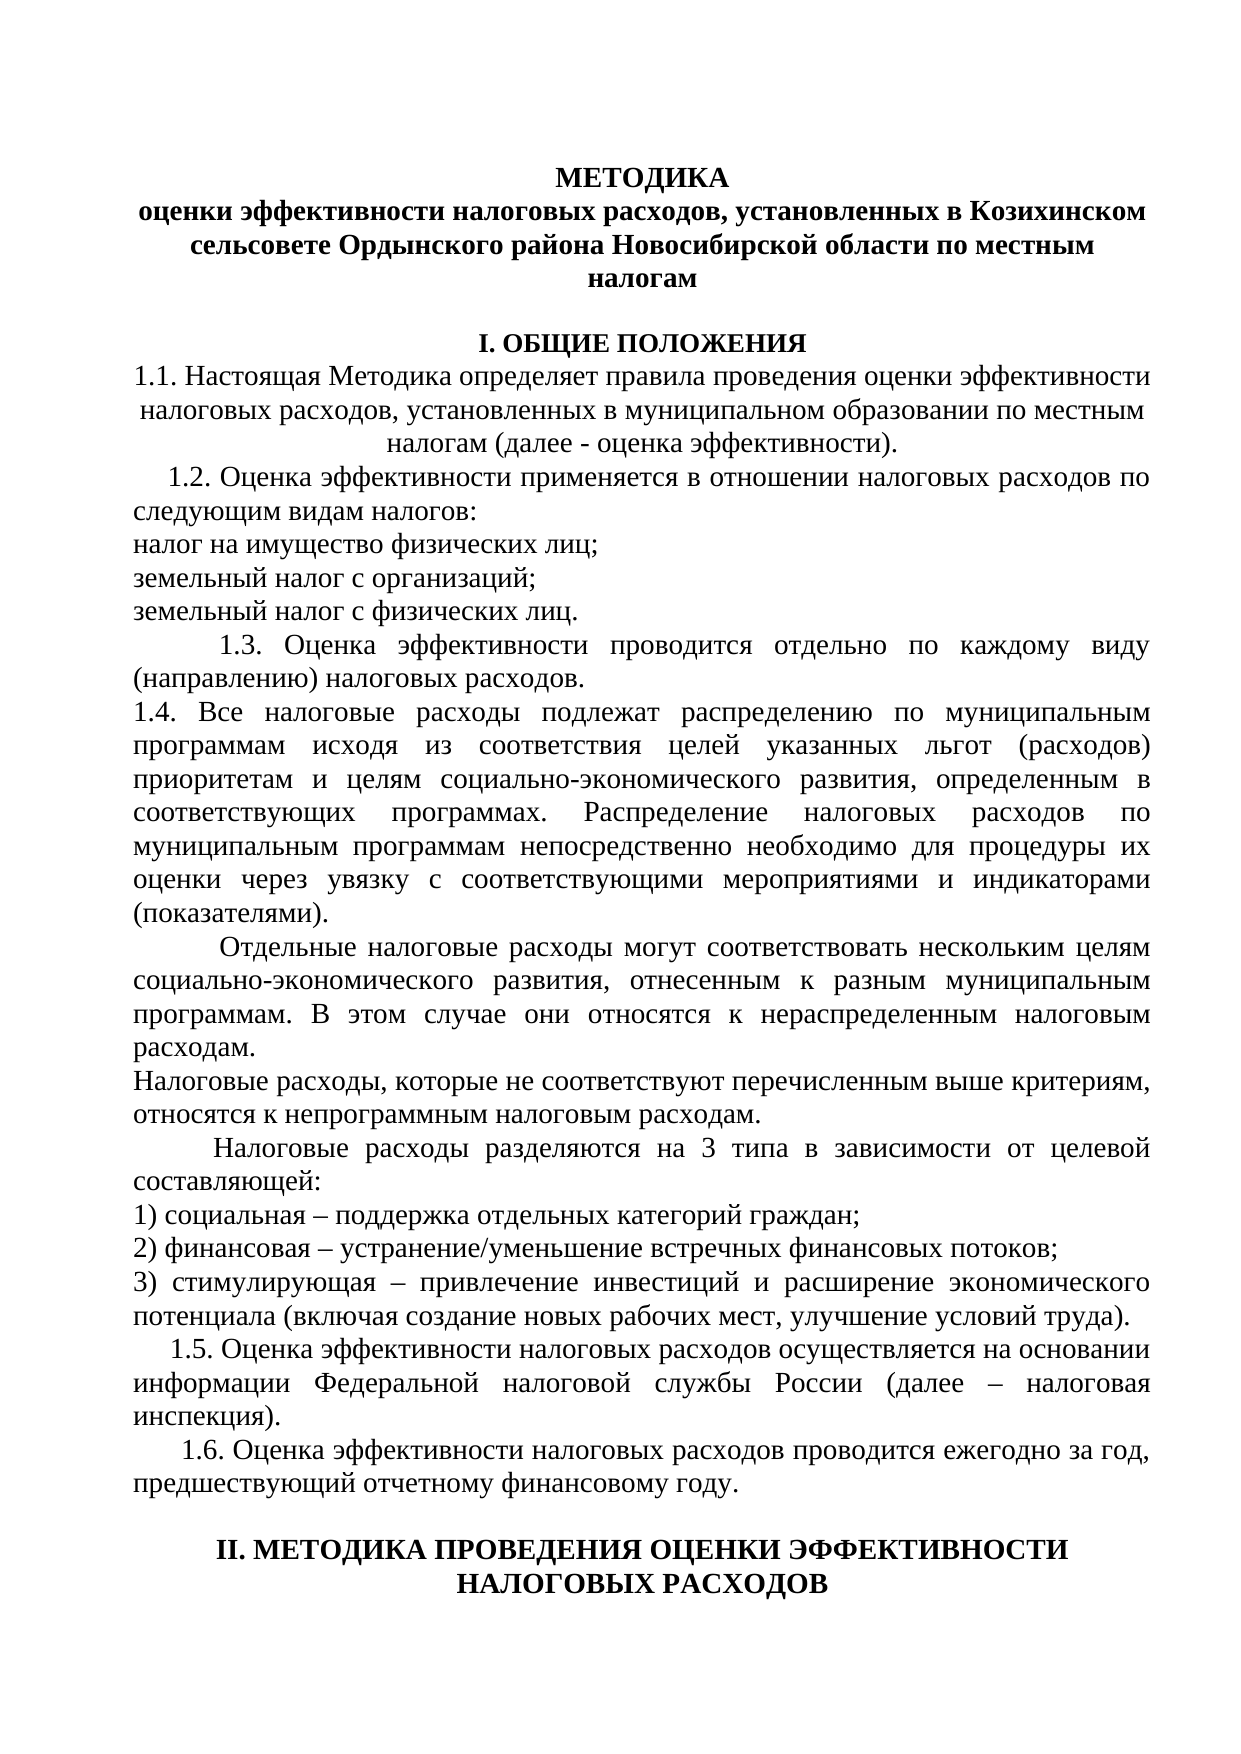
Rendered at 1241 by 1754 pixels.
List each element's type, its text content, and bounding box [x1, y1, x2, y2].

text 1) социальная – поддержка отдельных категорий граждан; [133, 1197, 1152, 1231]
text 3) стимулирующая – привлечение инвестиций и расширение экономического потенциала (включая создание новых рабочих мест, улучшение условий труда). [133, 1264, 1152, 1331]
text 1.2. Оценка эффективности применяется в отношении налоговых расходов по следующим видам налогов: [133, 459, 1152, 526]
text 2) финансовая – устранение/уменьшение встречных финансовых потоков; [133, 1231, 1152, 1264]
text налог на имущество физических лиц; [133, 526, 1152, 560]
text 1.6. Оценка эффективности налоговых расходов проводится ежегодно за год, предшествующий отчетному финансовому году. [133, 1432, 1152, 1499]
text II. МЕТОДИКА ПРОВЕДЕНИЯ ОЦЕНКИ ЭФФЕКТИВНОСТИ [133, 1532, 1152, 1566]
text Налоговые расходы, которые не соответствуют перечисленным выше критериям, относятся к непрограммным налоговым расходам. [133, 1063, 1152, 1130]
text оценки эффективности налоговых расходов, установленных в Козихинском сельсовете Ордынского района Новосибирской области по местным налогам [133, 193, 1152, 294]
text МЕТОДИКА [133, 160, 1152, 193]
text земельный налог с организаций; [133, 560, 1152, 593]
text НАЛОГОВЫХ РАСХОДОВ [133, 1566, 1152, 1599]
text Налоговые расходы разделяются на 3 типа в зависимости от целевой составляющей: [133, 1130, 1152, 1197]
text 1.5. Оценка эффективности налоговых расходов осуществляется на основании информации Федеральной налоговой службы России (далее – налоговая инспекция). [133, 1331, 1152, 1432]
text 1.4. Все налоговые расходы подлежат распределению по муниципальным программам исходя из соответствия целей указанных льгот (расходов) приоритетам и целям социально-экономического развития, определенным в соответствующих программах. Распределение налоговых расходов по муниципальным программам непосредственно необходимо для процедуры их оценки через увязку с соответствующими мероприятиями и индикаторами (показателями). [133, 694, 1152, 929]
text I. ОБЩИЕ ПОЛОЖЕНИЯ 1.1. Настоящая Методика определяет правила проведения оценки эффективности налоговых расходов, установленных в муниципальном образовании по местным налогам (далее - оценка эффективности). [133, 327, 1152, 459]
text 1.3. Оценка эффективности проводится отдельно по каждому виду (направлению) налоговых расходов. [133, 627, 1152, 694]
text земельный налог с физических лиц. [133, 593, 1152, 627]
text Отдельные налоговые расходы могут соответствовать нескольким целям социально-экономического развития, отнесенным к разным муниципальным программам. В этом случае они относятся к нераспределенным налоговым расходам. [133, 929, 1152, 1063]
